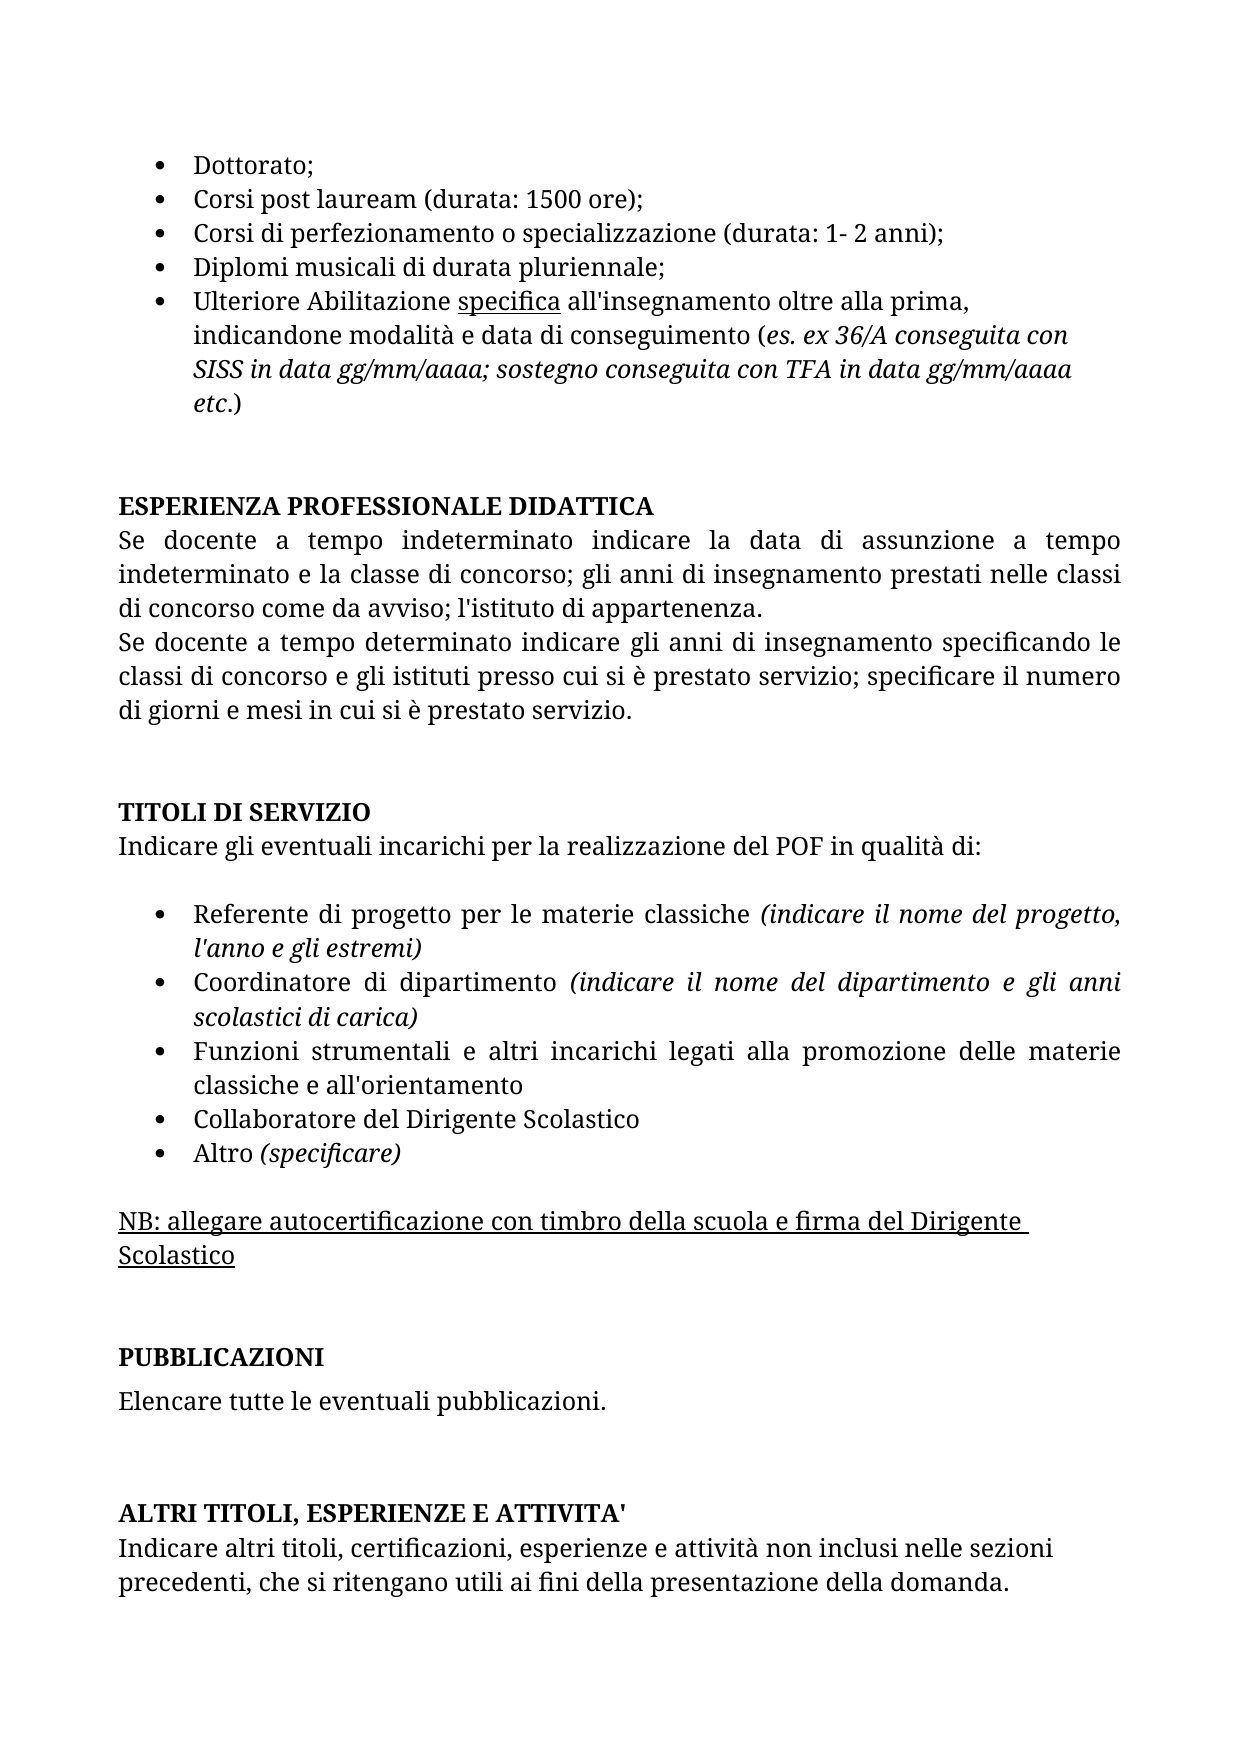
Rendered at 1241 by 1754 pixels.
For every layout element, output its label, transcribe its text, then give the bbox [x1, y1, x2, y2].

text ALTRI TITOLI, ESPERIENZE E ATTIVITA' [118, 1496, 1122, 1530]
text Se docente a tempo indeterminato indicare la data di assunzione a tempo indeterminato e la classe di concorso; gli anni di insegnamento prestati nelle classi di concorso come da avviso; l'istituto di appartenenza. [118, 522, 1122, 624]
text Indicare gli eventuali incarichi per la realizzazione del POF in qualità di: [118, 829, 1122, 863]
list Coordinatore di dipartimento (indicare il nome del dipartimento e gli anni scolastici di carica) [156, 965, 1122, 1033]
list Corsi di perfezionamento o specializzazione (durata: 1- 2 anni); [156, 216, 1122, 250]
list Collaboratore del Dirigente Scolastico [156, 1101, 1122, 1135]
text TITOLI DI SERVIZIO [118, 795, 1122, 829]
text NB: allegare autocertificazione con timbro della scuola e firma del Dirigente Scolastico [118, 1203, 1122, 1272]
list Elencare tutte le eventuali pubblicazioni. [118, 1384, 1122, 1418]
text PUBBLICAZIONI [118, 1340, 1122, 1374]
list Corsi post lauream (durata: 1500 ore); [156, 182, 1122, 216]
text Se docente a tempo determinato indicare gli anni di insegnamento specificando le classi di concorso e gli istituti presso cui si è prestato servizio; specificare il numero di giorni e mesi in cui si è prestato servizio. [118, 624, 1122, 727]
text Indicare altri titoli, certificazioni, esperienze e attività non inclusi nelle sezioni precedenti, che si ritengano utili ai fini della presentazione della domanda. [118, 1530, 1122, 1598]
list Diplomi musicali di durata pluriennale; [156, 250, 1122, 284]
list Referente di progetto per le materie classiche (indicare il nome del progetto, l'anno e gli estremi) [156, 897, 1122, 965]
list Altro (specificare) [156, 1135, 1122, 1169]
list Ulteriore Abilitazione specifica all'insegnamento oltre alla prima, indicandone modalità e data di conseguimento (es. ex 36/A conseguita con SISS in data gg/mm/aaaa; sostegno conseguita con TFA in data gg/mm/aaaa etc.) [156, 284, 1122, 420]
text ESPERIENZA PROFESSIONALE DIDATTICA [118, 488, 1122, 522]
list Dottorato; [156, 148, 1122, 182]
list Funzioni strumentali e altri incarichi legati alla promozione delle materie classiche e all'orientamento [156, 1033, 1122, 1101]
